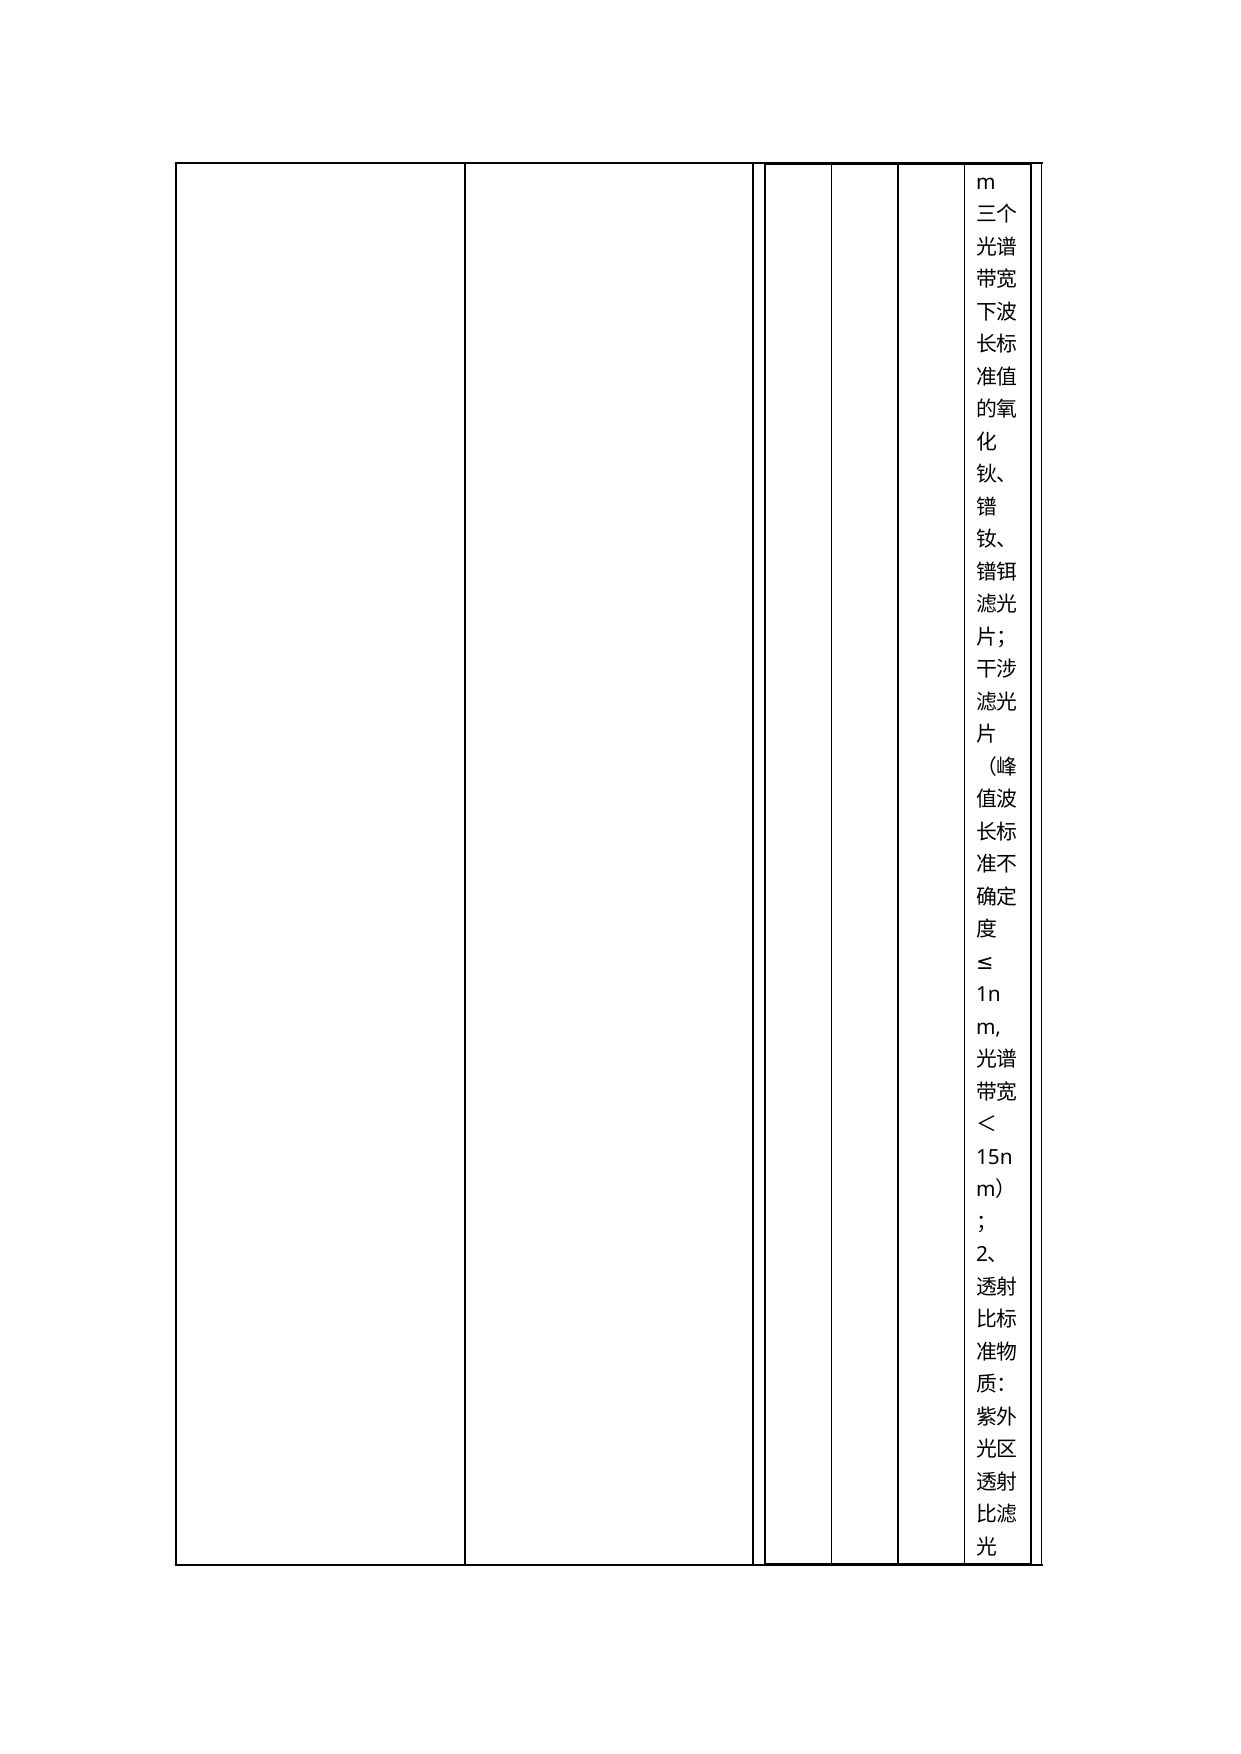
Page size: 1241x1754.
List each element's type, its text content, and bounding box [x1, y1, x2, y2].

table_cell [899, 165, 964, 1563]
table_cell 1 [177, 164, 464, 1564]
table_cell [754, 164, 764, 1564]
table_cell [832, 165, 897, 1563]
table_cell [766, 165, 831, 1563]
table_cell [1032, 164, 1041, 1564]
table_cell [965, 165, 1030, 1563]
table_cell [466, 164, 752, 1564]
